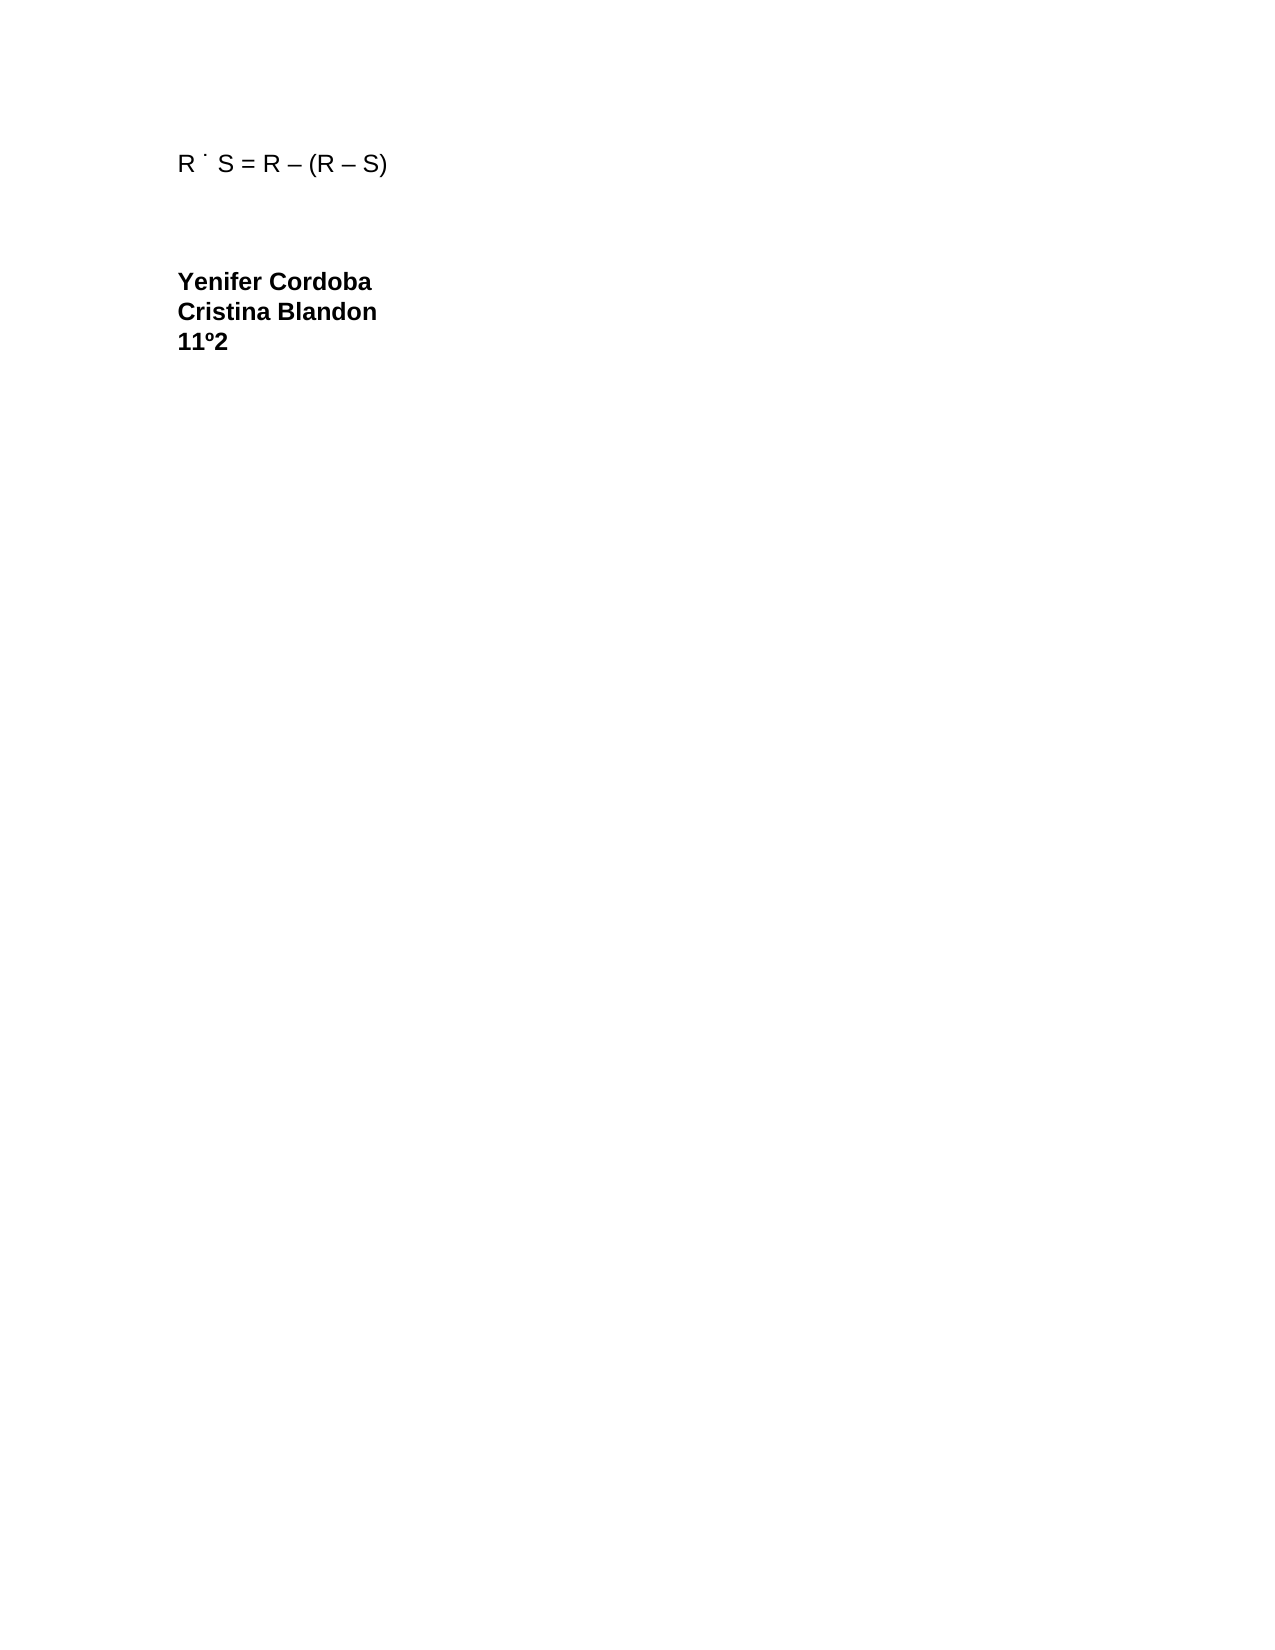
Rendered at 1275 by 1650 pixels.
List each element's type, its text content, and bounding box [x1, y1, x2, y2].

text 11º2 [177, 326, 1098, 355]
text Cristina Blandon [177, 296, 1098, 326]
text Yenifer Cordoba [177, 266, 1098, 296]
text R ˙ S = R – (R – S) [177, 148, 1098, 177]
